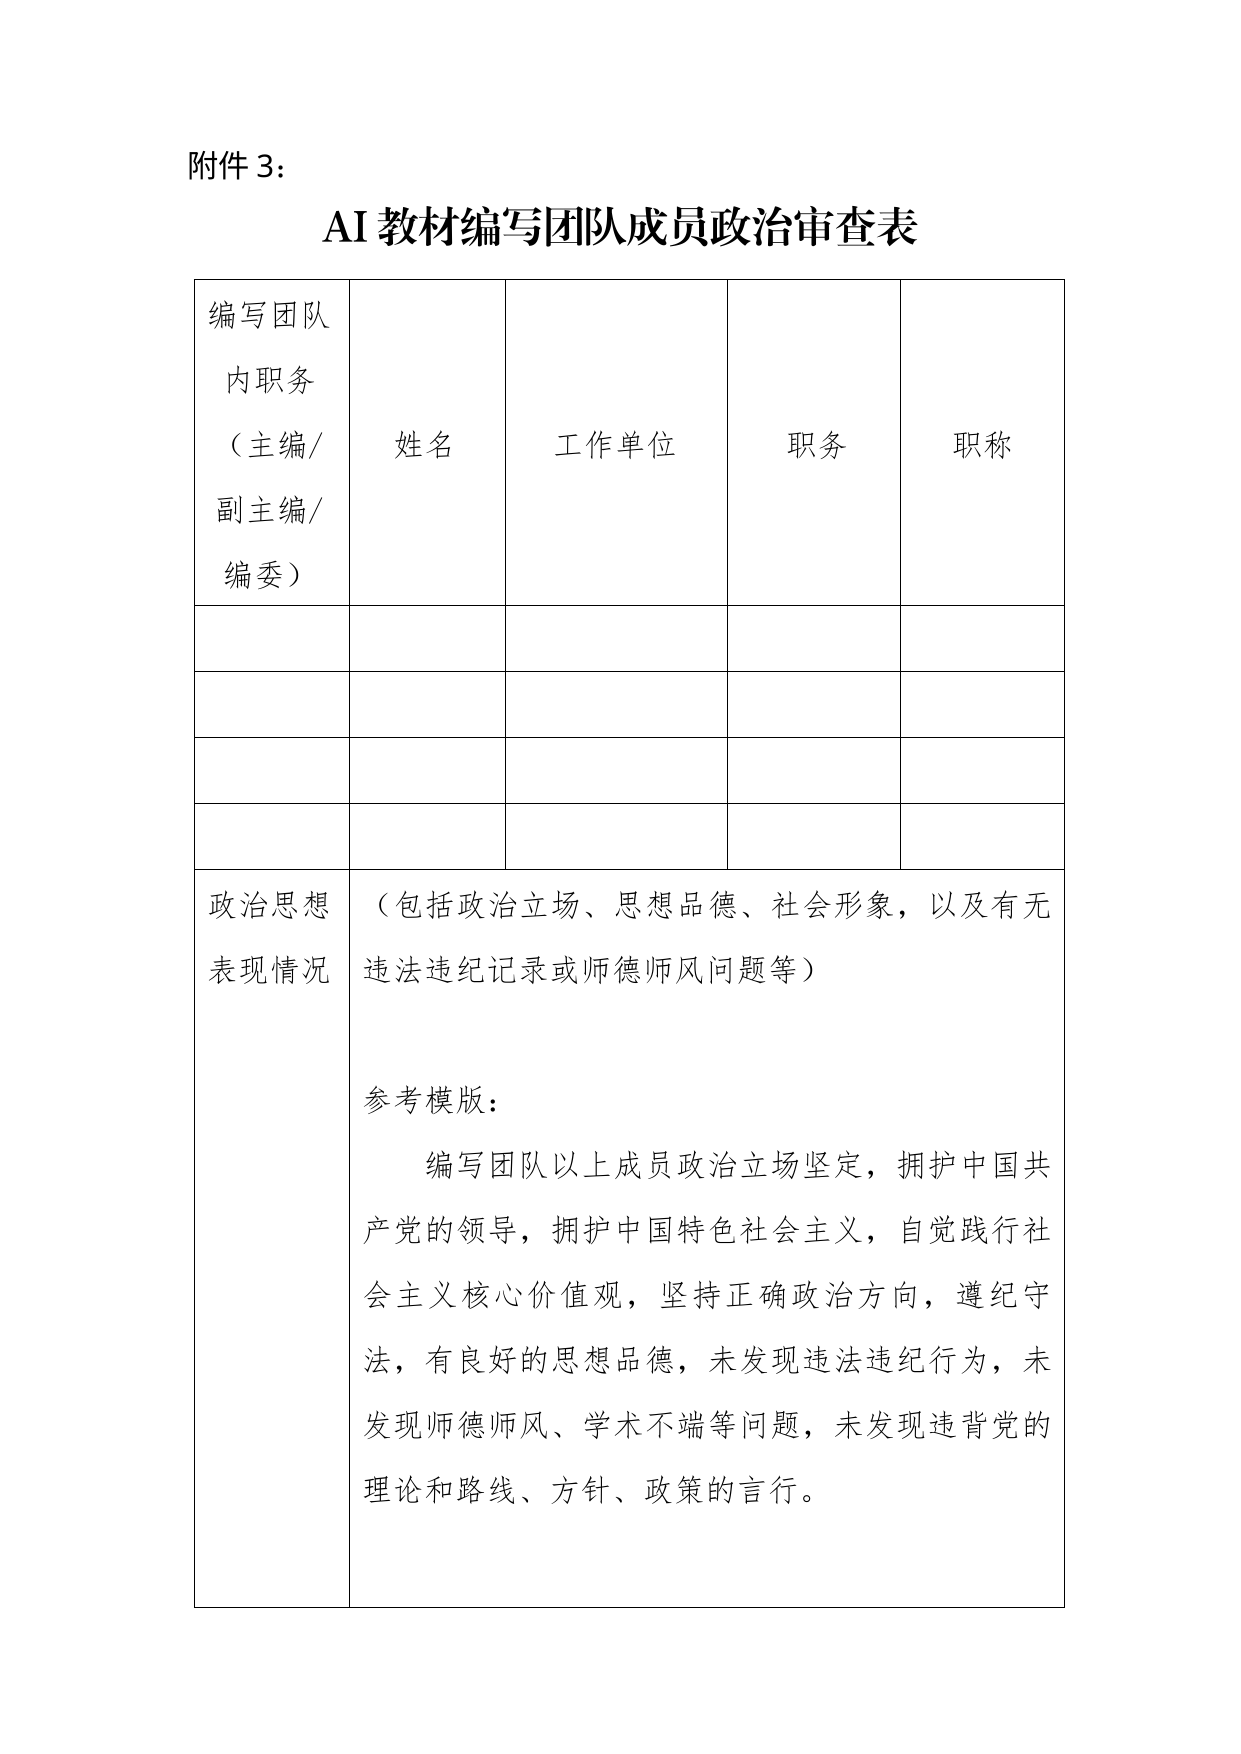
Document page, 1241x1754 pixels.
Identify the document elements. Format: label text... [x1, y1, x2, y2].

text AI教材编写团队成员政治审查表 [187, 198, 1053, 263]
table_header 姓名 [350, 280, 505, 605]
table_cell [506, 672, 727, 737]
table_cell [728, 738, 900, 803]
table_header 职称 [901, 280, 1064, 605]
table_cell [506, 738, 727, 803]
table_header 职务 [728, 280, 900, 605]
table_cell [195, 804, 349, 869]
table_header 工作单位 [506, 280, 727, 605]
text 附件3： [187, 146, 1053, 181]
table_cell [195, 606, 349, 671]
table_cell [901, 804, 1064, 869]
table_cell [506, 804, 727, 869]
table_cell [901, 672, 1064, 737]
table_cell [506, 606, 727, 671]
table_cell [350, 738, 505, 803]
table_cell [728, 672, 900, 737]
table_header 编写团队内职务（主编/副主编/编委） [195, 280, 349, 605]
table_cell [195, 672, 349, 737]
table_cell [901, 606, 1064, 671]
table_cell 政治思想表现情况 [195, 870, 349, 1607]
table_cell [350, 672, 505, 737]
table_cell [350, 606, 505, 671]
table_cell [728, 606, 900, 671]
table_cell [195, 738, 349, 803]
table_cell [350, 804, 505, 869]
table_cell [901, 738, 1064, 803]
table_cell [728, 804, 900, 869]
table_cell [350, 870, 1064, 1607]
